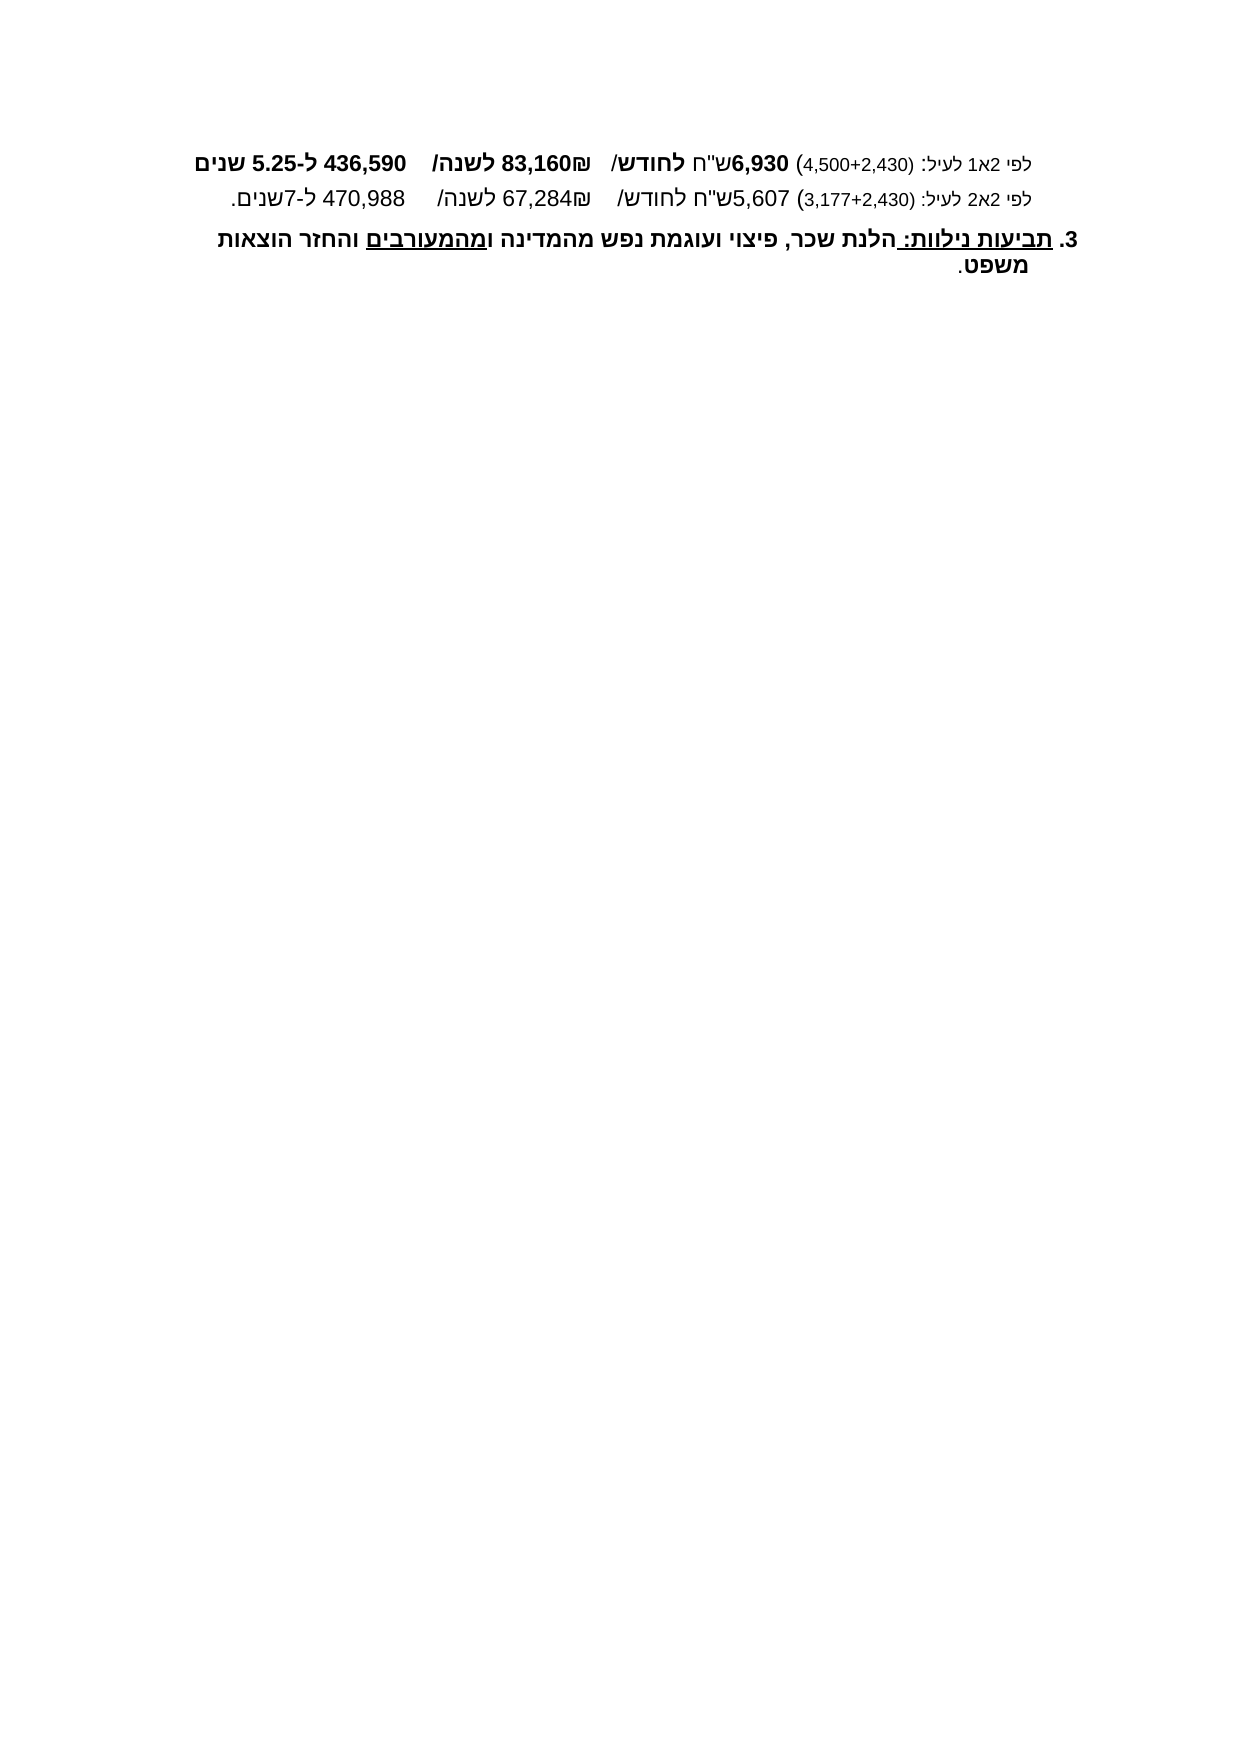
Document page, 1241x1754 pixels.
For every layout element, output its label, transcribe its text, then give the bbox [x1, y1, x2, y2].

text לפי 2א2 לעיל: (3,177+2,430) 5,607ש"ח לחודש/ 67,284₪ לשנה/ 470,988 ל-7שנים. [187, 185, 1053, 211]
text לפי 2א1 לעיל: (4,500+2,430) 6,930ש"ח לחודש/ 83,160₪ לשנה/ 436,590 ל-5.25 שנים [187, 150, 1053, 176]
list תביעות נילוות: הלנת שכר, פיצוי ועוגמת נפש מהמדינה ומהמעורבים והחזר הוצאות משפט. [187, 226, 1059, 278]
